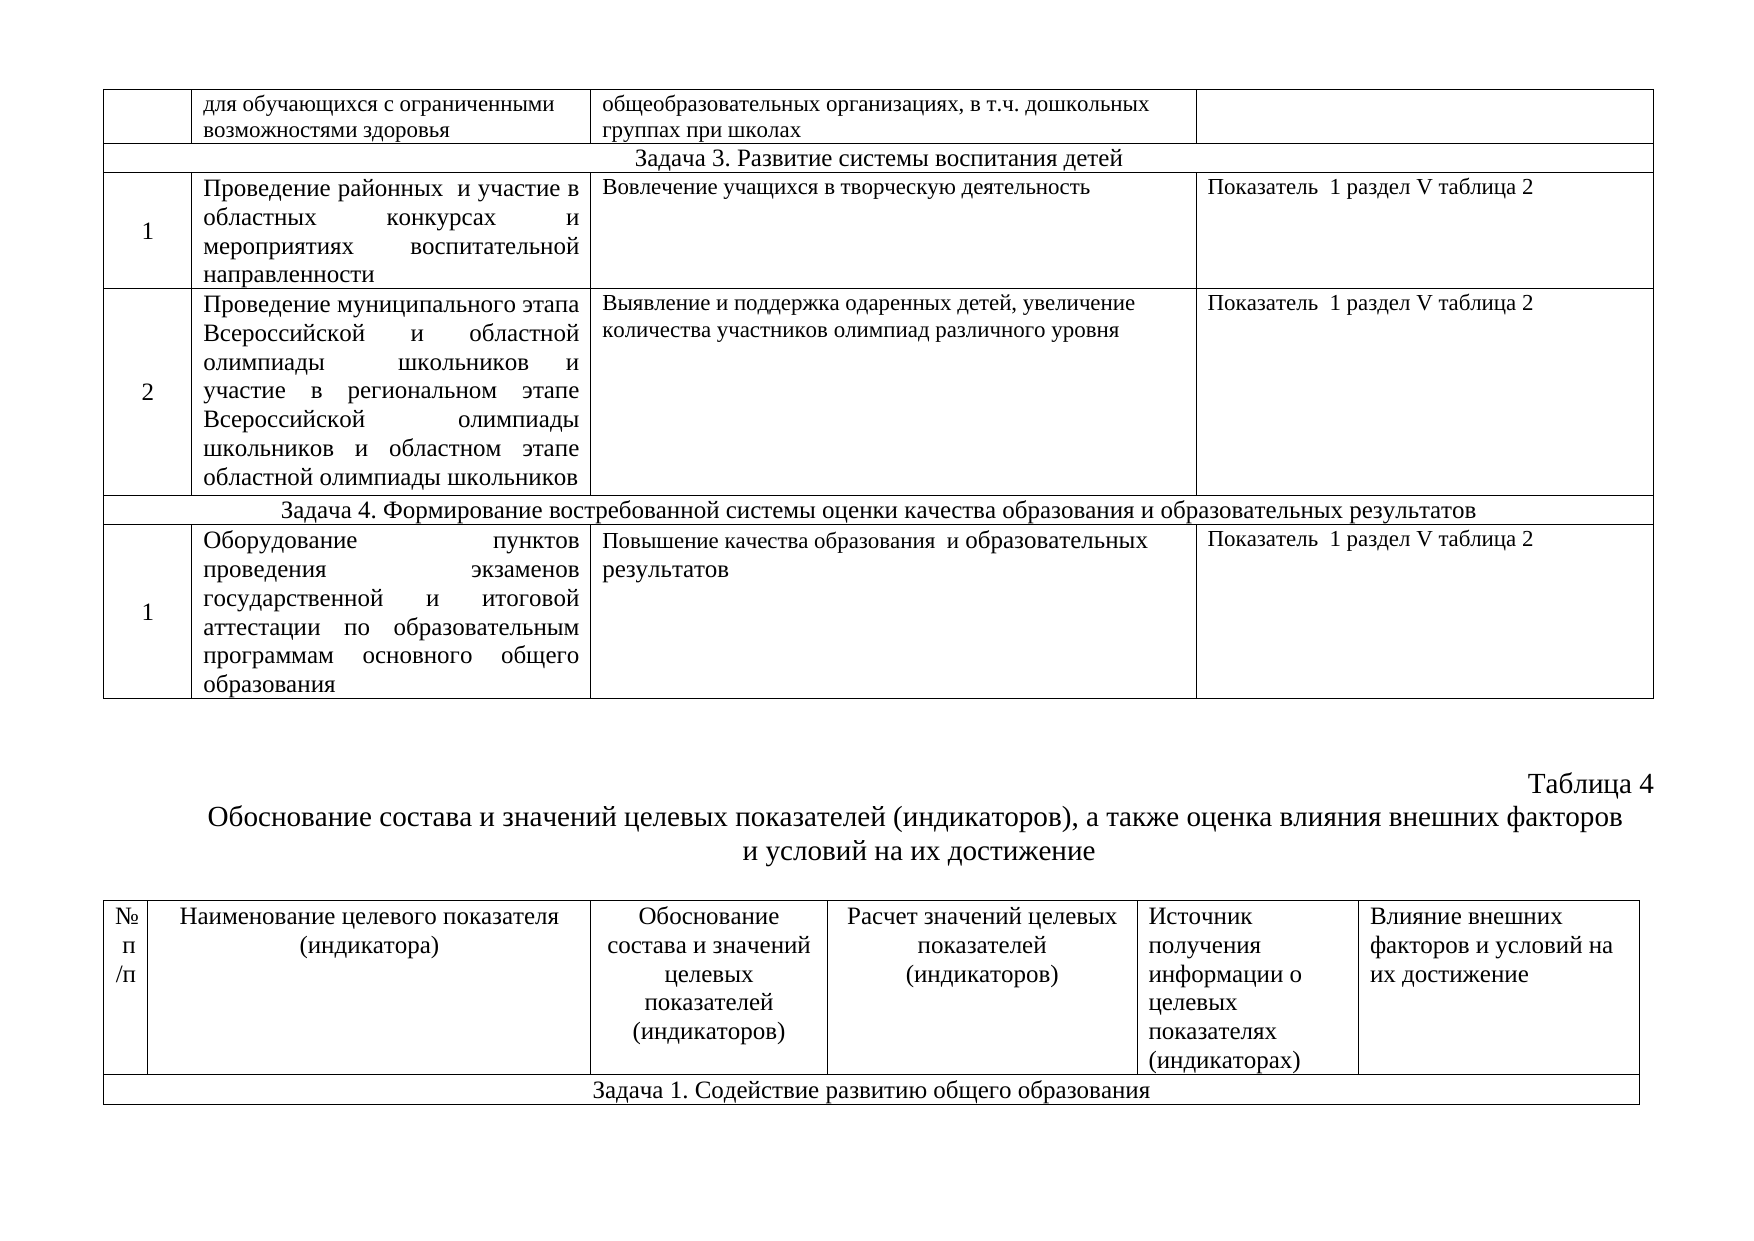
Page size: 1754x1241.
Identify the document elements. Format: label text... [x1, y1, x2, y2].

text Обоснование состава и значений целевых показателей (индикаторов), а также оценка влияния внешних факторов [103, 799, 1654, 833]
table_cell Показатель 1 раздел V таблица 2 [1197, 525, 1653, 698]
table_cell Проведение районных и участие в областных конкурсах и мероприятиях воспитательной направленности [192, 173, 590, 288]
table_cell Повышение качества образования и образовательных результатов [591, 525, 1196, 698]
table_header № п/п [104, 901, 147, 1074]
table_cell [104, 1075, 1639, 1103]
table_cell Задача 4. Формирование востребованной системы оценки качества образования и образовательных результатов [104, 496, 1653, 524]
table_cell Задача 3. Развитие системы воспитания детей [104, 144, 1653, 172]
table_cell 1 [104, 90, 191, 142]
table_cell Оборудование пунктов проведения экзаменов государственной и итоговой аттестации по образовательным программам основного общего образования [192, 525, 590, 698]
table_cell Выявление и поддержка одаренных детей, увеличение количества участников олимпиад различного уровня [591, 289, 1196, 494]
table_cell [192, 90, 590, 142]
table_header Наименование целевого показателя (индикатора) [148, 901, 590, 1074]
table_header Расчет значений целевых показателей (индикаторов) [828, 901, 1137, 1074]
table_header Влияние внешних факторов и условий на их достижение [1359, 901, 1639, 1074]
text и условий на их достижение [103, 833, 1654, 867]
table_header Обоснование состава и значений целевых показателей (индикаторов) [591, 901, 827, 1074]
table_cell 1 [104, 525, 191, 698]
table_cell 1 [104, 173, 191, 288]
table_header Источник получения информации о целевых показателях (индикаторах) [1138, 901, 1358, 1074]
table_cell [1197, 90, 1653, 142]
table_cell Показатель 1 раздел V таблица 2 [1197, 173, 1653, 288]
table_cell 2 [104, 289, 191, 494]
text Таблица 4 [103, 766, 1654, 799]
table_cell Проведение муниципального этапа Всероссийской и областной олимпиады школьников и участие в региональном этапе Всероссийской олимпиады школьников и областном этапе областной олимпиады школьников [192, 289, 590, 494]
table_cell Показатель 1 раздел V таблица 2 [1197, 289, 1653, 494]
table_cell Вовлечение учащихся в творческую деятельность [591, 173, 1196, 288]
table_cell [591, 90, 1196, 142]
